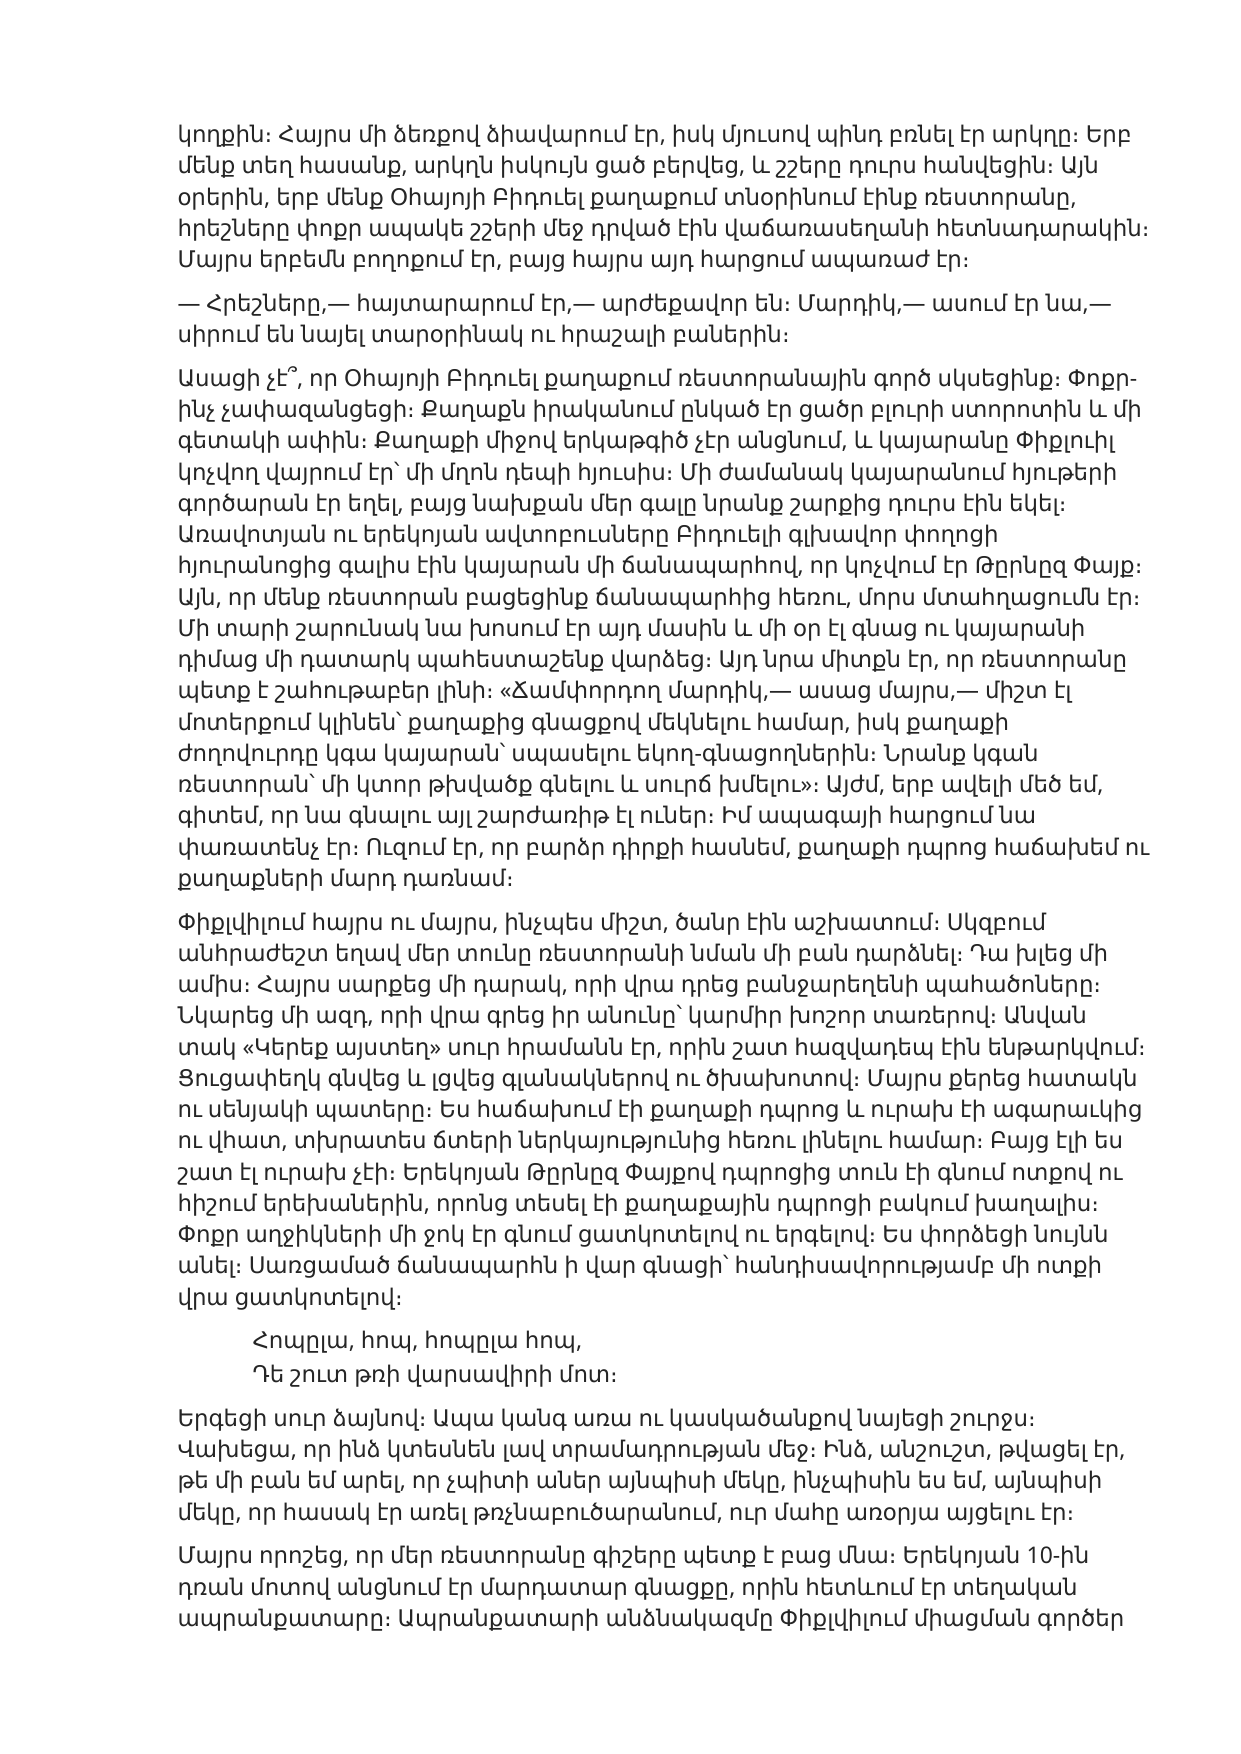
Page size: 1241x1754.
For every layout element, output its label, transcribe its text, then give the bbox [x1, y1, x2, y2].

text Հոպըլա, հոպ, հոպըլա հոպ, [252, 1324, 1152, 1356]
text Ասացի չէ՞, որ Օհայոյի Բիդուել քաղաքում ռեստորանային գործ սկսեցինք։ Փոքր-ինչ չափազանցեցի։ Քաղաքն իրականում ընկած էր ցածր բլուրի ստորոտին և մի գետակի ափին։ Քաղաքի միջով երկաթգիծ չէր անցնում, և կայարանը Փիքլուիլ կոչվող վայրում էր՝ մի մղոն դեպի հյուսիս։ Մի ժամանակ կայարանում հյութերի գործարան էր եղել, բայց նախքան մեր գալը նրանք շարքից դուրս էին եկել։ Առավոտյան ու երեկոյան ավտոբուսները Բիդուելի գլխավոր փողոցի հյուրանոցից գալիս էին կայարան մի ճանապարհով, որ կոչվում էր Թըրնըզ Փայք։ Այն, որ մենք ռեստորան բացեցինք ճանապարհից հեռու, մորս մտահղացումն էր։ Մի տարի շարունակ նա խոսում էր այդ մասին և մի օր էլ գնաց ու կայարանի դիմաց մի դատարկ պահեստաշենք վարձեց։ Այդ նրա միտքն էր, որ ռեստորանը պետք է շահութաբեր լինի։ «Ճամփորդող մարդիկ,— ասաց մայրս,— միշտ էլ մոտերքում կլինեն՝ քաղաքից գնացքով մեկնելու համար, իսկ քաղաքի ժողովուրդը կգա կայարան՝ սպասելու եկող-գնացողներին։ Նրանք կգան ռեստորան՝ մի կտոր թխվածք գնելու և սուրճ խմելու»։ Այժմ, երբ ավելի մեծ եմ, գիտեմ, որ նա գնալու այլ շարժառիթ էլ ուներ։ Իմ ապագայի հարցում նա փառատենչ էր։ Ուզում էր, որ բարձր դիրքի հասնեմ, քաղաքի դպրոց հաճախեմ ու քաղաքների մարդ դառնամ։ [177, 362, 1152, 893]
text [177, 1539, 1152, 1633]
text Երգեցի սուր ձայնով։ Ապա կանգ առա ու կասկածանքով նայեցի շուրջս։ Վախեցա, որ ինձ կտեսնեն լավ տրամադրության մեջ։ Ինձ, անշուշտ, թվացել էր, թե մի բան եմ արել, որ չպիտի աներ այնպիսի մեկը, ինչպիսին ես եմ, այնպիսի մեկը, որ հասակ էր առել թռչնաբուծարանում, ուր մահը առօրյա այցելու էր։ [177, 1402, 1152, 1527]
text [177, 118, 1152, 274]
text Փիքլվիլում հայրս ու մայրս, ինչպես միշտ, ծանր էին աշխատում։ Սկզբում անհրաժեշտ եղավ մեր տունը ռեստորանի նման մի բան դարձնել։ Դա խլեց մի ամիս։ Հայրս սարքեց մի դարակ, որի վրա դրեց բանջարեղենի պահածոները։ Նկարեց մի ազդ, որի վրա գրեց իր անունը՝ կարմիր խոշոր տառերով։ Անվան տակ «Կերեք այստեղ» սուր հրամանն էր, որին շատ հազվադեպ էին ենթարկվում։ Ցուցափեղկ գնվեց և լցվեց գլանակներով ու ծխախոտով։ Մայրս քերեց հատակն ու սենյակի պատերը։ Ես հաճախում էի քաղաքի դպրոց և ուրախ էի ագարաւկից ու վհատ, տխրատես ճտերի ներկայությունից հեռու լինելու համար։ Բայց էլի ես շատ էլ ուրախ չէի։ Երեկոյան Թըրնըզ Փայքով դպրոցից տուն էի գնում ոտքով ու հիշում երեխաներին, որոնց տեսել էի քաղաքային դպրոցի բակում խաղալիս։ Փոքր աղջիկների մի ջոկ էր գնում ցատկոտելով ու երգելով։ Ես փորձեցի նույնն անել։ Սառցամած ճանապարհն ի վար գնացի՝ հանդիսավորությամբ մի ոտքի վրա ցատկոտելով։ [177, 906, 1152, 1312]
text — Հրեշները,— հայտարարում էր,— արժեքավոր են։ Մարդիկ,— ասում էր նա,— սիրում են նայել տարօրինակ ու հրաշալի բաներին։ [177, 287, 1152, 349]
text Դե շուտ թռի վարսավիրի մոտ։ [252, 1358, 1152, 1389]
